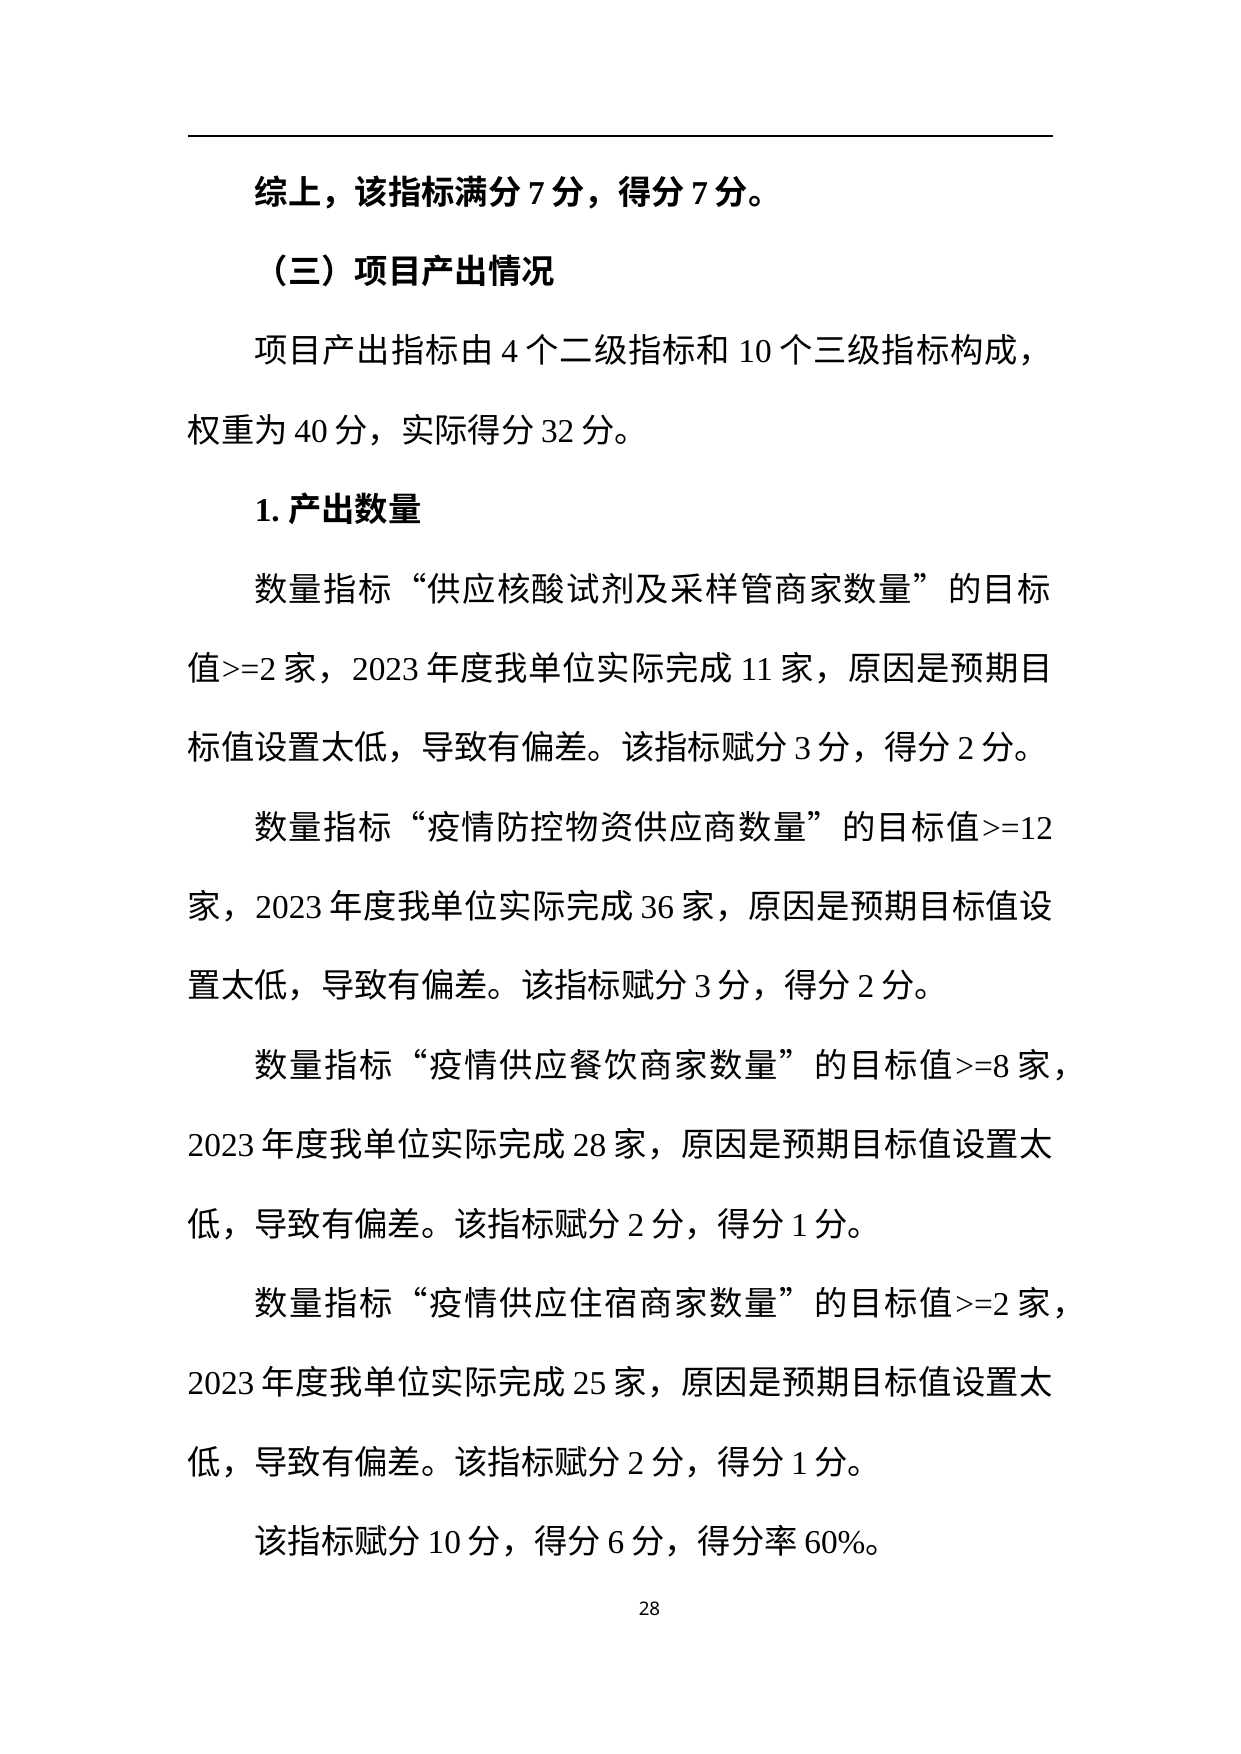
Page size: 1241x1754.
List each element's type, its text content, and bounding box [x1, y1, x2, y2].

subtitle 1. 产出数量 [187, 467, 1053, 547]
text 综上，该指标满分7分，得分7分。 [187, 150, 1053, 229]
text 数量指标“疫情供应餐饮商家数量”的目标值>=8家，2023年度我单位实际完成28家，原因是预期目标值设置太低，导致有偏差。该指标赋分2分，得分1分。 [187, 1023, 1053, 1261]
text 项目产出指标由4个二级指标和10个三级指标构成，权重为40分，实际得分32分。 [187, 309, 1053, 467]
text 数量指标“供应核酸试剂及采样管商家数量”的目标值>=2家，2023年度我单位实际完成11家，原因是预期目标值设置太低，导致有偏差。该指标赋分3分，得分2分。 [187, 547, 1053, 785]
text 数量指标“疫情防控物资供应商数量”的目标值>=12家，2023年度我单位实际完成36家，原因是预期目标值设置太低，导致有偏差。该指标赋分3分，得分2分。 [187, 785, 1053, 1023]
text 数量指标“疫情供应住宿商家数量”的目标值>=2家，2023年度我单位实际完成25家，原因是预期目标值设置太低，导致有偏差。该指标赋分2分，得分1分。 [187, 1261, 1053, 1499]
text 该指标赋分10分，得分6分，得分率60%。 [187, 1499, 1053, 1579]
subtitle （三）项目产出情况 [187, 229, 1053, 309]
